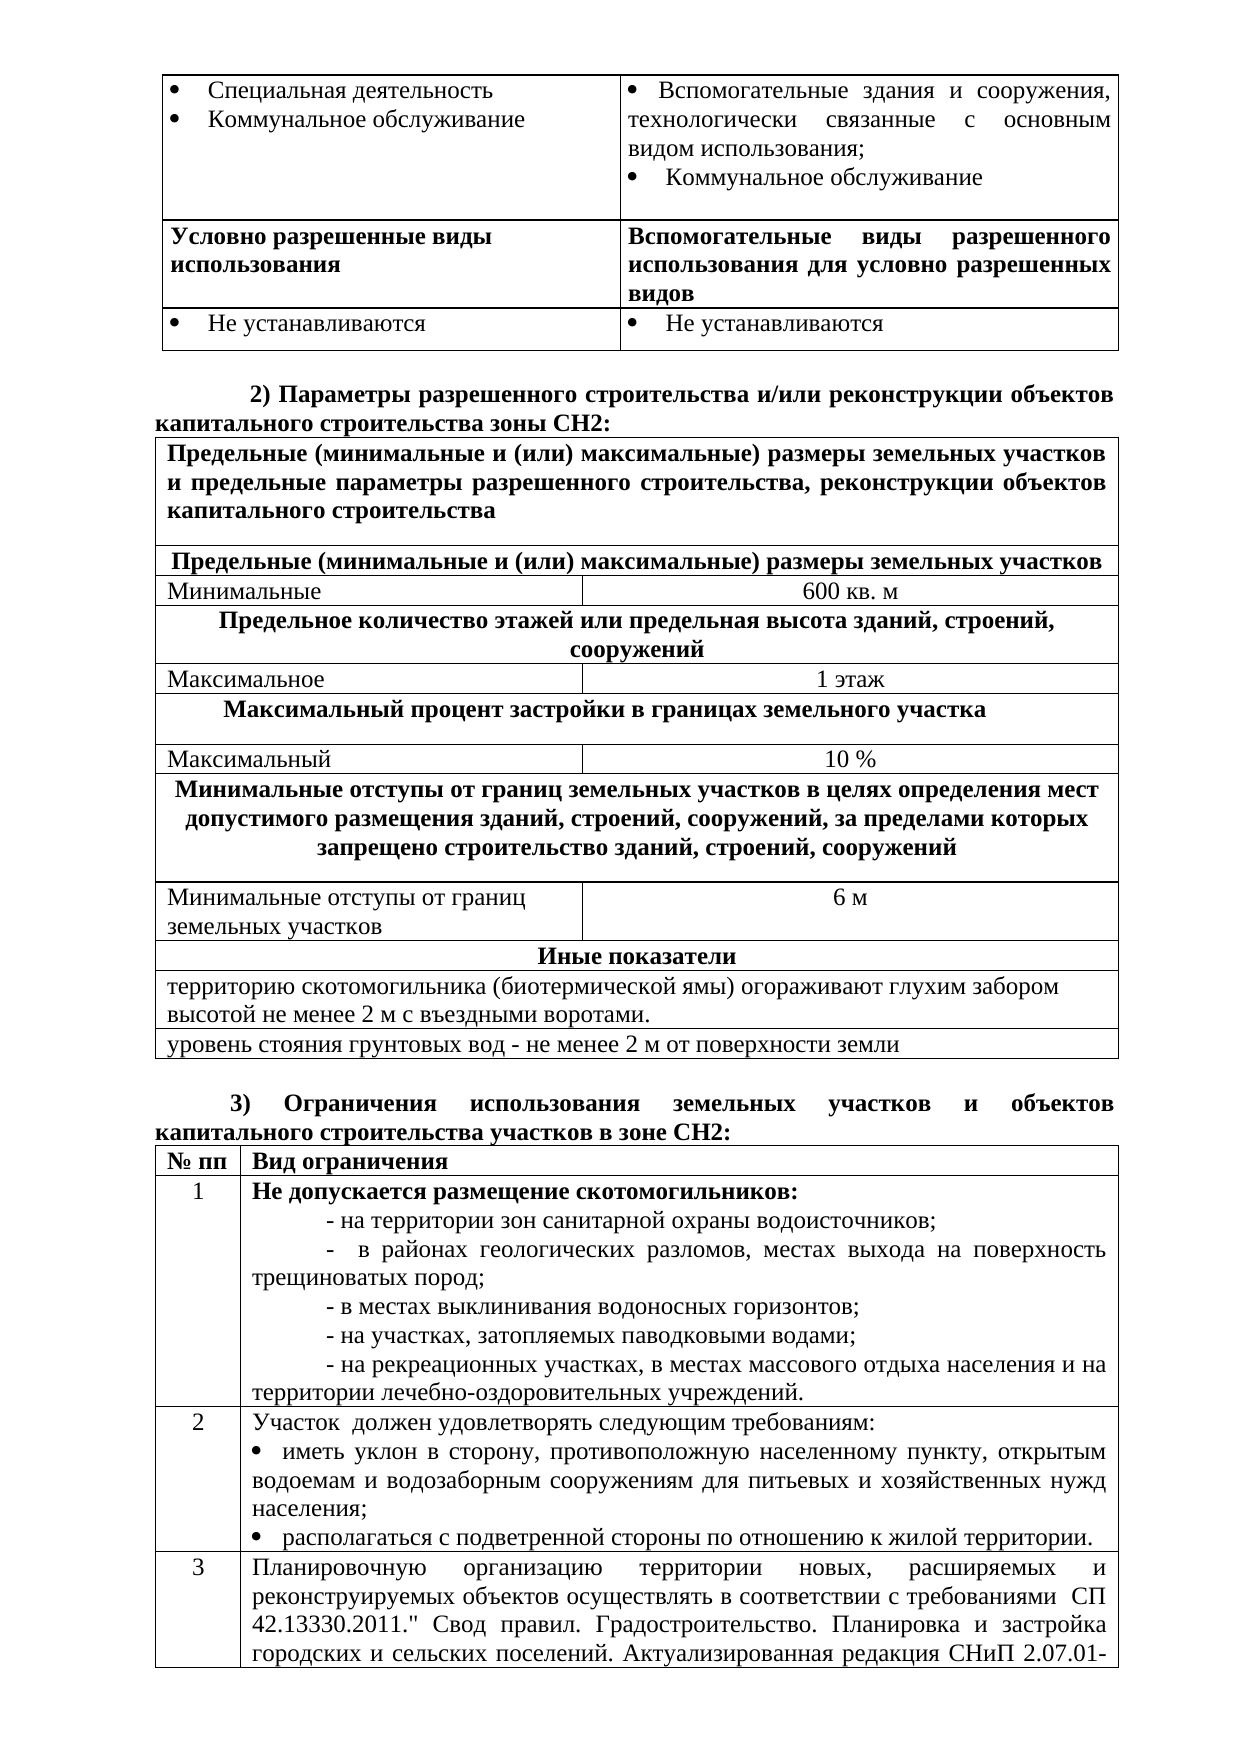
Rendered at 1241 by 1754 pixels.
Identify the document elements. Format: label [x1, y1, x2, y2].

table_cell [148, 74, 1122, 1668]
